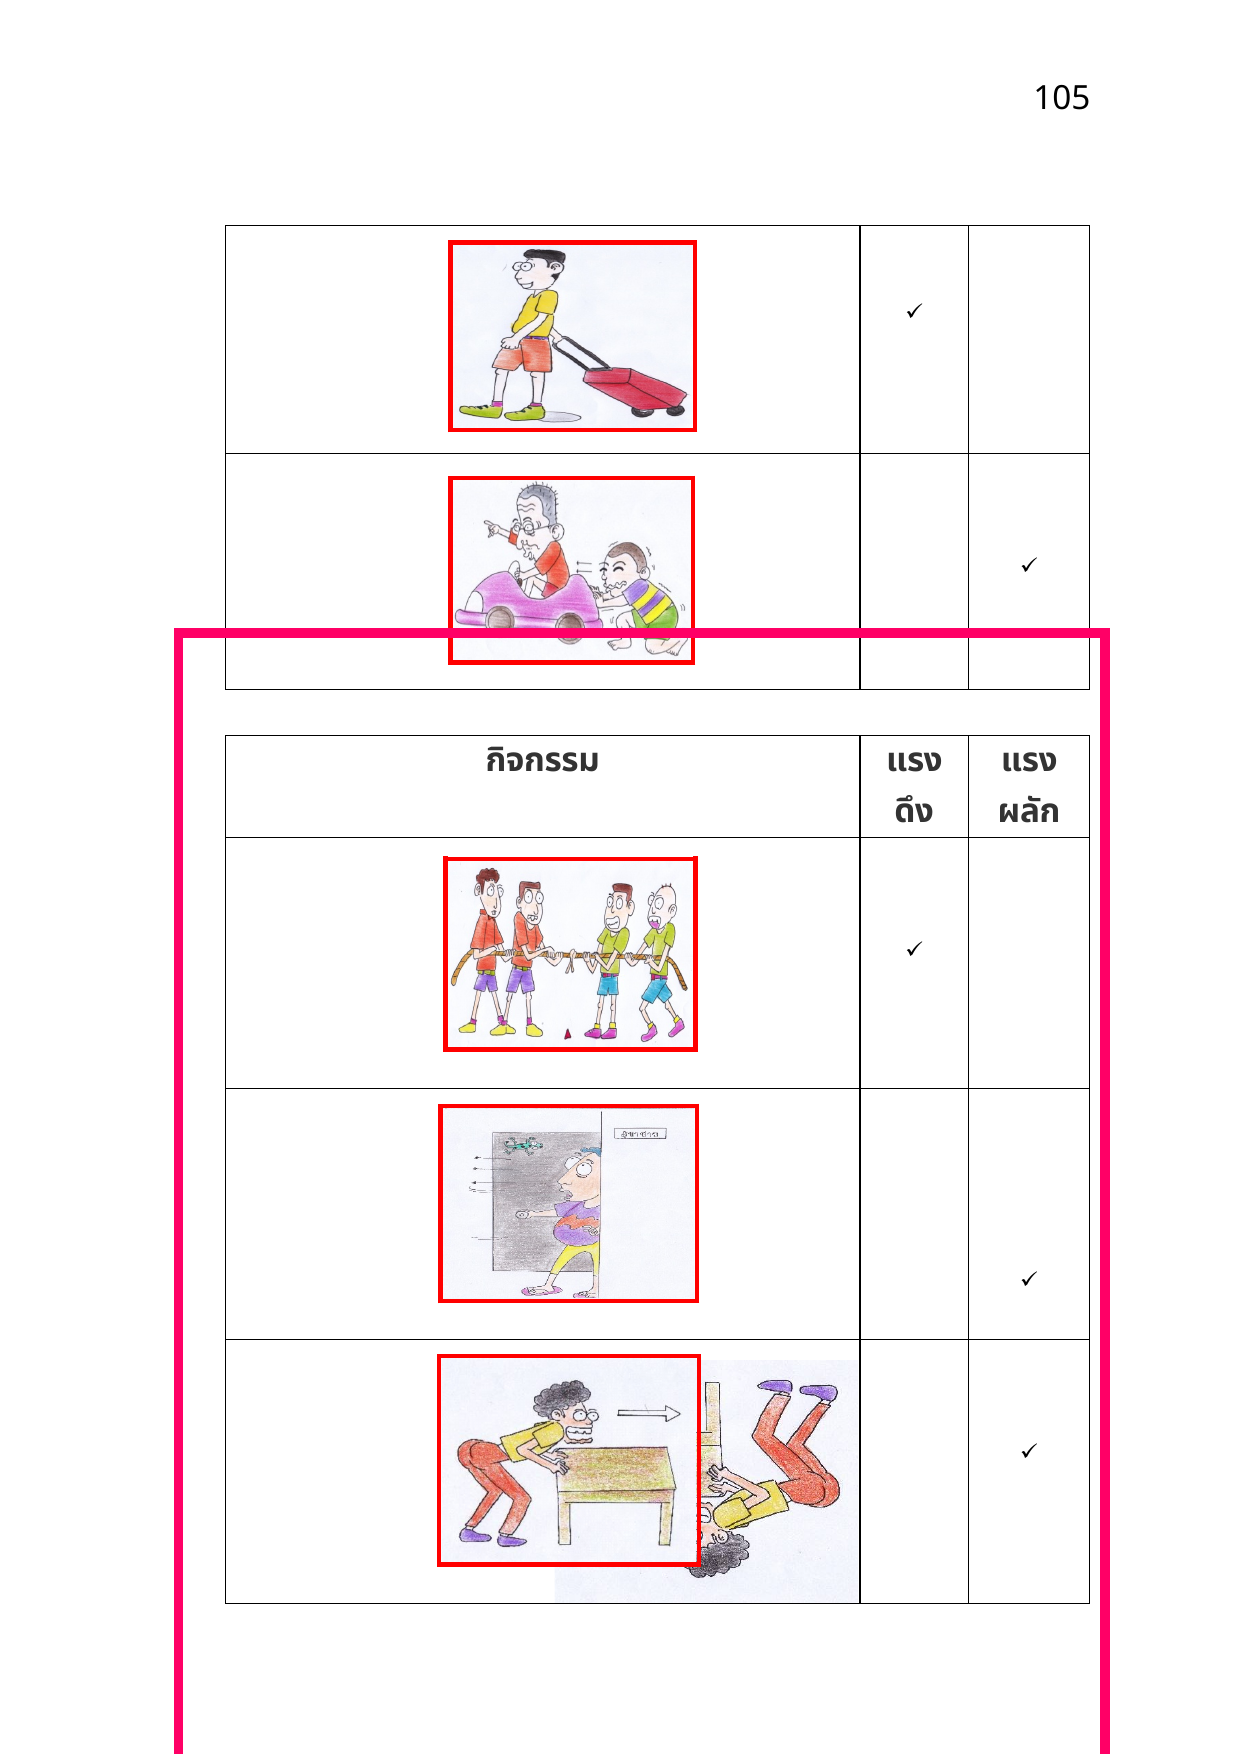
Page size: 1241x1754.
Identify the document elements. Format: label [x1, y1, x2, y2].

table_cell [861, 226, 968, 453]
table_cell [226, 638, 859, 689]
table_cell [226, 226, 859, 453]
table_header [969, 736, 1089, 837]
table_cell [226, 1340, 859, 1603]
picture [554, 1360, 858, 1603]
picture [453, 245, 693, 428]
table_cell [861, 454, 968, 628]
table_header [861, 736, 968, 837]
picture [453, 638, 691, 660]
picture [443, 1108, 695, 1299]
picture [448, 861, 693, 1047]
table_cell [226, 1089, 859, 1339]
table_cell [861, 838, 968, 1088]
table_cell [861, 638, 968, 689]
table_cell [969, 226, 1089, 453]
picture [453, 480, 691, 628]
picture [441, 1358, 697, 1562]
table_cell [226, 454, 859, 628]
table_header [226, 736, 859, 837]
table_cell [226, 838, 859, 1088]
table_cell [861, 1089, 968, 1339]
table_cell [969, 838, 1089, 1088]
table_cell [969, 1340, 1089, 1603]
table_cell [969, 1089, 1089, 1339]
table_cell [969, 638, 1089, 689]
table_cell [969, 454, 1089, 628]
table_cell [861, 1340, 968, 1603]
